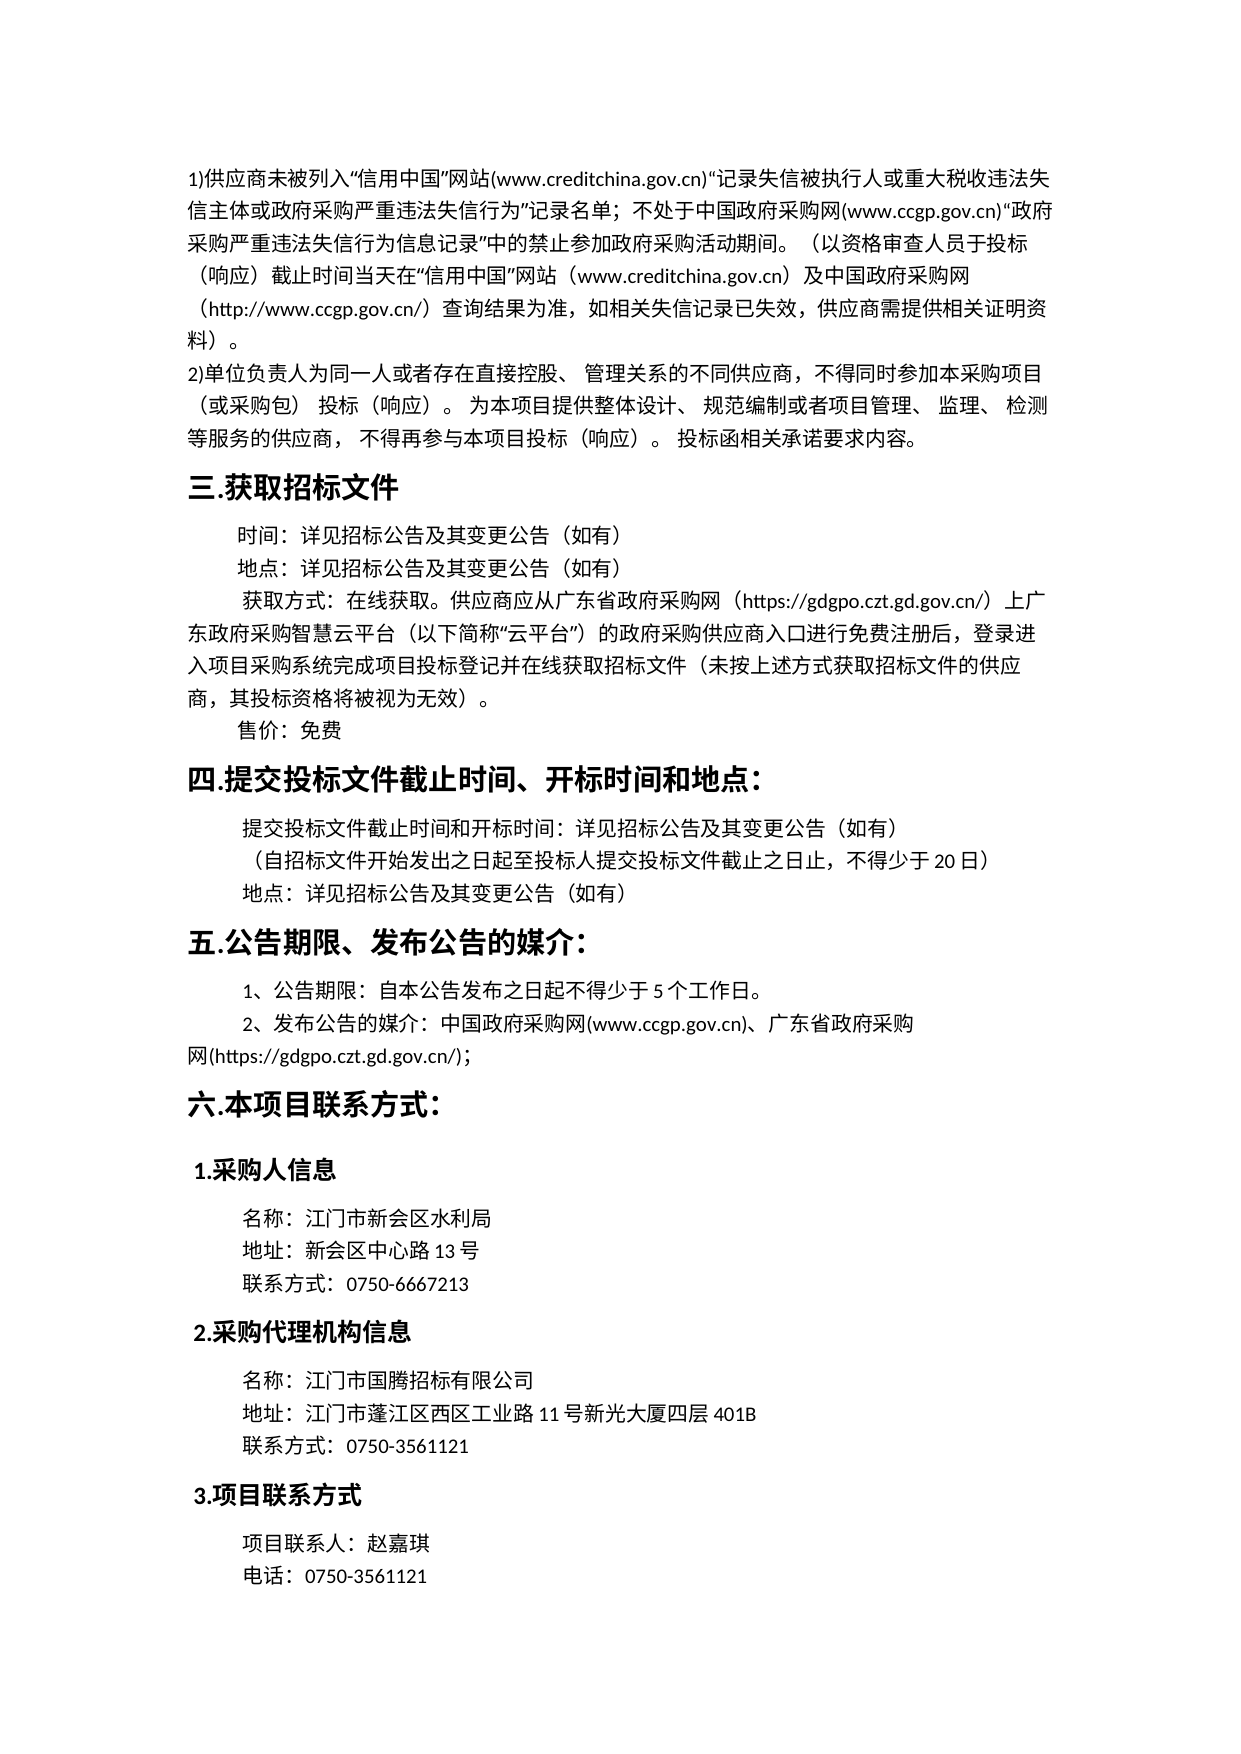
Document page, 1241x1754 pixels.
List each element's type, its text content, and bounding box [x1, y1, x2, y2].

text 获取方式：在线获取。供应商应从广东省政府采购网（https://gdgpo.czt.gd.gov.cn/）上广东政府采购智慧云平台（以下简称“云平台”）的政府采购供应商入口进行免费注册后，登录进入项目采购系统完成项目投标登记并在线获取招标文件（未按上述方式获取招标文件的供应商，其投标资格将被视为无效）。 [187, 584, 1053, 714]
text 地点：详见招标公告及其变更公告（如有） [187, 552, 1053, 584]
text 四.提交投标文件截止时间、开标时间和地点： [187, 747, 1053, 812]
text 售价：免费 [187, 714, 1053, 747]
text 地点：详见招标公告及其变更公告（如有） [187, 877, 1053, 909]
text 3.项目联系方式 [187, 1462, 1053, 1527]
text 地址：新会区中心路13号 [187, 1234, 1053, 1267]
text 名称：江门市国腾招标有限公司 [187, 1364, 1053, 1397]
text 2、发布公告的媒介：中国政府采购网(www.ccgp.gov.cn)、广东省政府采购网(https://gdgpo.czt.gd.gov.cn/)； [187, 1007, 1053, 1072]
text 五.公告期限、发布公告的媒介： [187, 909, 1053, 974]
text 六.本项目联系方式： [187, 1072, 1053, 1137]
text 联系方式：0750-6667213 [187, 1267, 1053, 1299]
text （自招标文件开始发出之日起至投标人提交投标文件截止之日止，不得少于20日） [187, 844, 1053, 877]
text 时间：详见招标公告及其变更公告（如有） [187, 519, 1053, 552]
text 提交投标文件截止时间和开标时间：详见招标公告及其变更公告（如有） [187, 812, 1053, 844]
text 1.采购人信息 [187, 1137, 1053, 1202]
text 项目联系人：赵嘉琪 [187, 1527, 1053, 1559]
text 地址：江门市蓬江区西区工业路11号新光大厦四层401B [187, 1397, 1053, 1429]
text 电话：0750-3561121 [187, 1559, 1053, 1592]
text 联系方式：0750-3561121 [187, 1429, 1053, 1462]
text 1、公告期限：自本公告发布之日起不得少于5个工作日。 [187, 974, 1053, 1007]
text 名称：江门市新会区水利局 [187, 1202, 1053, 1234]
text 2)单位负责人为同一人或者存在直接控股、 管理关系的不同供应商，不得同时参加本采购项目（或采购包） 投标（响应）。 为本项目提供整体设计、 规范编制或者项目管理、 监理、 检测等服务的供应商， 不得再参与本项目投标（响应）。 投标函相关承诺要求内容。 [187, 357, 1053, 454]
text 2.采购代理机构信息 [187, 1299, 1053, 1364]
text 三.获取招标文件 [187, 454, 1053, 519]
